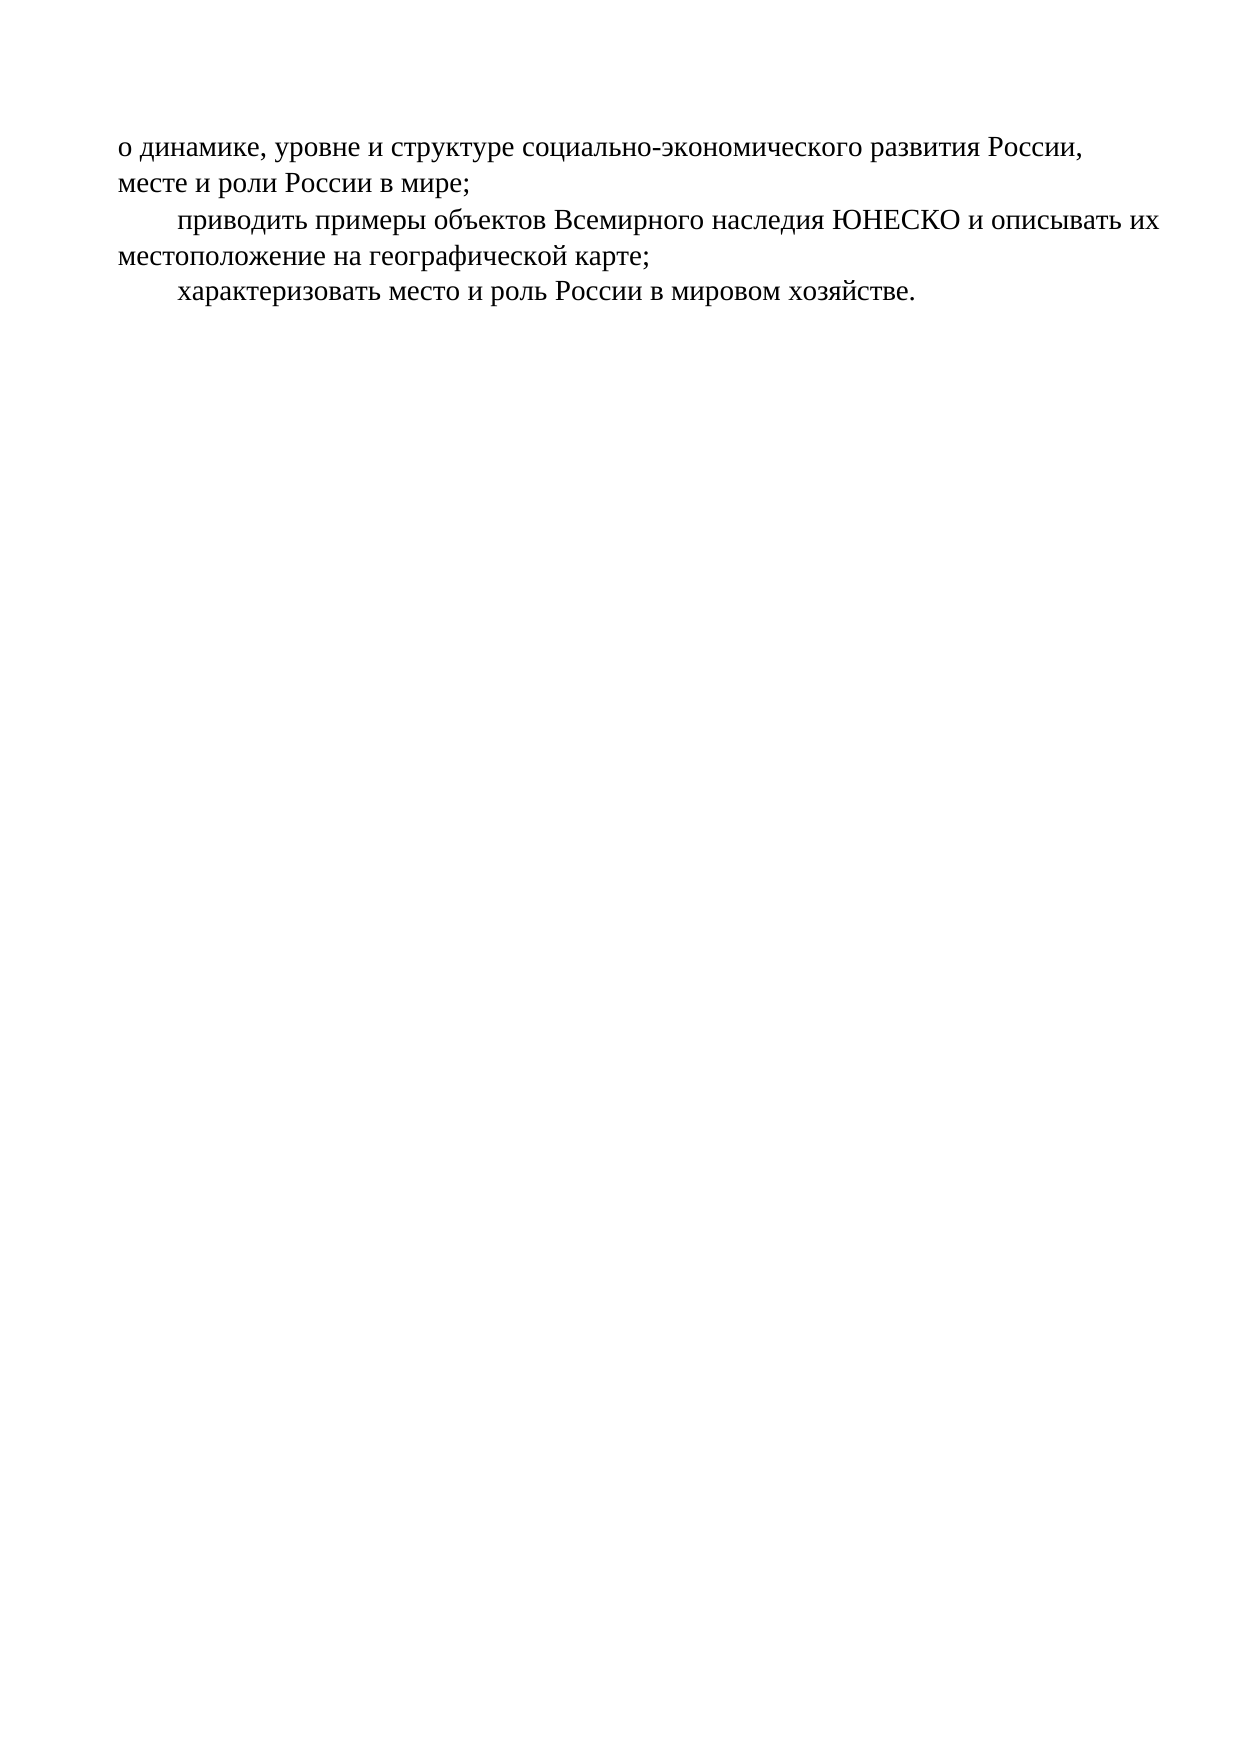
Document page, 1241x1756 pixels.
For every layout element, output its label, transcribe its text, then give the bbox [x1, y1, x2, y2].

text приводить примеры объектов Всемирного наследия ЮНЕСКО и описывать их местоположение на географической карте; [118, 202, 1166, 271]
text о динамике, уровне и структуре социально-экономического развития России, месте и роли России в мире; [118, 129, 1152, 199]
text характеризовать место и роль России в мировом хозяйстве. [177, 273, 1166, 307]
